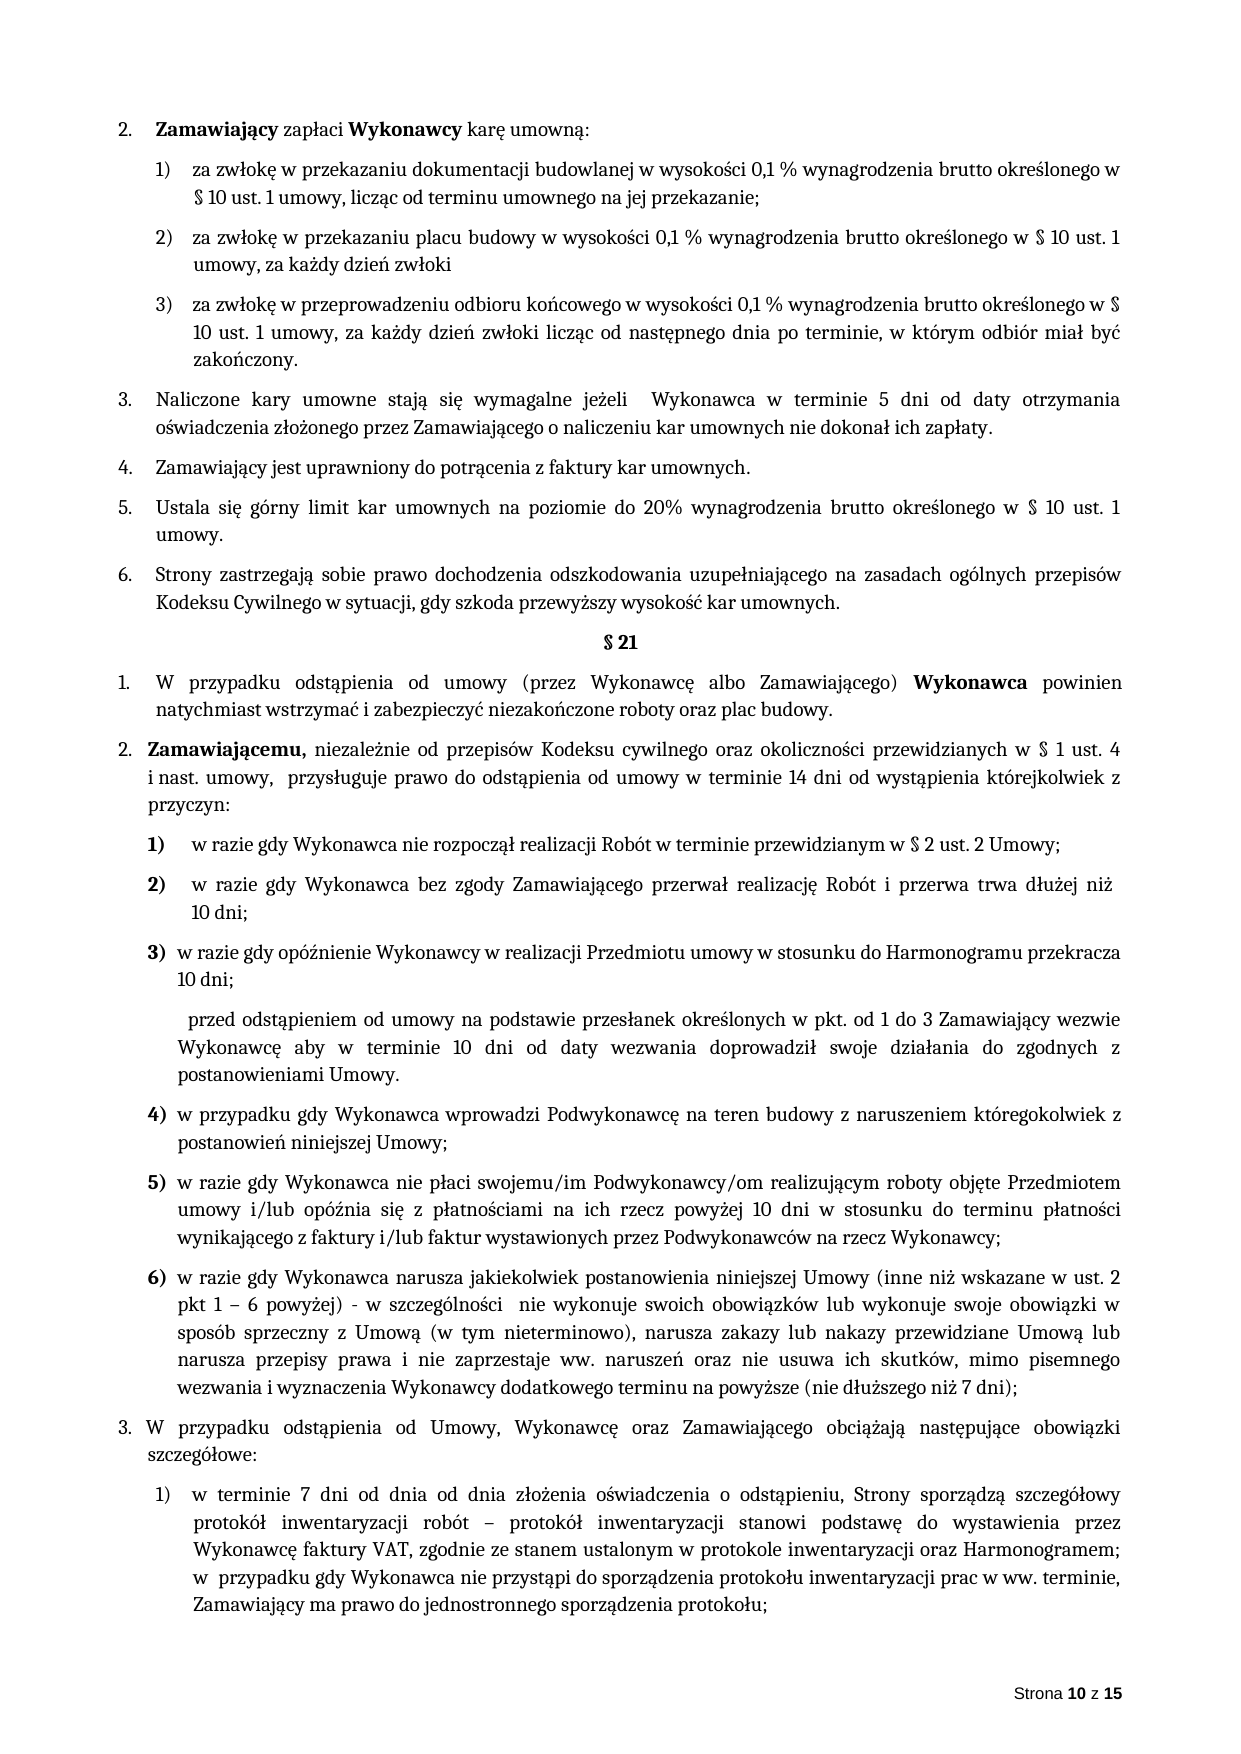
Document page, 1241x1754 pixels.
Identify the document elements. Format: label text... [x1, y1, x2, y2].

text 3. W przypadku odstąpienia od Umowy, Wykonawcę oraz Zamawiającego obciążają następujące obowiązki szczegółowe: [118, 1511, 1122, 1562]
list Ustala się górny limit kar umownych na poziomie do 20% wynagrodzenia brutto określonego w § 10 ust. 1 umowy. [118, 591, 1122, 642]
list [156, 1578, 1122, 1629]
list Strony zastrzegają sobie prawo dochodzenia odszkodowania uzupełniającego na zasadach ogólnych przepisów Kodeksu Cywilnego w sytuacji, gdy szkoda przewyższy wysokość kar umownych. [118, 658, 1122, 709]
list za zwłokę w przekazaniu placu budowy w wysokości 0,1 % wynagrodzenia brutto określonego w § 10 ust. 1 umowy, za każdy dzień zwłoki [156, 321, 1122, 372]
text 3) w razie gdy opóźnienie Wykonawcy w realizacji Przedmiotu umowy w stosunku do Harmonogramu przekracza 10 dni; [148, 1036, 1122, 1087]
list Zamawiającemu, niezależnie od przepisów Kodeksu cywilnego oraz okoliczności przewidzianych w § 1 ust. 4 i nast. umowy, przysługuje prawo do odstąpienia od umowy w terminie 14 dni od wystąpienia którejkolwiek z przyczyn: [118, 833, 1122, 912]
list za zwłokę w przekazaniu dokumentacji budowlanej w wysokości 0,1 % wynagrodzenia brutto określonego w § 10 ust. 1 umowy, licząc od terminu umownego na jej przekazanie; [156, 253, 1122, 304]
list Zamawiający jest uprawniony do potrącenia z faktury kar umownych. [118, 551, 1122, 574]
text 1) w razie gdy Wykonawca nie rozpoczął realizacji Robót w terminie przewidzianym w § 2 ust. 2 Umowy; [148, 928, 1122, 952]
list W przypadku odstąpienia od umowy (przez Wykonawcę albo Zamawiającego) Wykonawca powinien natychmiast wstrzymać i zabezpieczyć niezakończone roboty oraz plac budowy. [118, 766, 1122, 817]
list Naliczone kary umowne stają się wymagalne jeżeli Wykonawca w terminie 5 dni od daty otrzymania oświadczenia złożonego przez Zamawiającego o naliczeniu kar umownych nie dokonał ich zapłaty. [118, 483, 1122, 534]
text § 21 [118, 726, 1122, 749]
list za odstąpienie od Umowy przez Zamawiającego (niezależnie czy na podstawie umowy czy też na podstawie kodeksu cywilnego) z przyczyn zależnych od Wykonawcy w wysokości 20 % wynagrodzenia brutto określonego w § 10 ust. 1 umowy [156, 118, 1122, 197]
text 5) w razie gdy Wykonawca nie płaci swojemu/im Podwykonawcy/om realizującym roboty objęte Przedmiotem umowy i/lub opóźnia się z płatnościami na ich rzecz powyżej 10 dni w stosunku do terminu płatności wynikającego z faktury i/lub faktur wystawionych przez Podwykonawców na rzecz Wykonawcy; [148, 1266, 1122, 1344]
list za zwłokę w przeprowadzeniu odbioru końcowego w wysokości 0,1 % wynagrodzenia brutto określonego w § 10 ust. 1 umowy, za każdy dzień zwłoki licząc od następnego dnia po terminie, w którym odbiór miał być zakończony. [156, 388, 1122, 467]
text 6) w razie gdy Wykonawca narusza jakiekolwiek postanowienia niniejszej Umowy (inne niż wskazane w ust. 2 pkt 1 – 6 powyżej) - w szczególności nie wykonuje swoich obowiązków lub wykonuje swoje obowiązki w sposób sprzeczny z Umową (w tym nieterminowo), narusza zakazy lub nakazy przewidziane Umową lub narusza przepisy prawa i nie zaprzestaje ww. naruszeń oraz nie usuwa ich skutków, mimo pisemnego wezwania i wyznaczenia Wykonawcy dodatkowego terminu na powyższe (nie dłuższego niż 7 dni); [148, 1361, 1122, 1494]
text przed odstąpieniem od umowy na podstawie przesłanek określonych w pkt. od 1 do 3 Zamawiający wezwie Wykonawcę aby w terminie 10 dni od daty wezwania doprowadził swoje działania do zgodnych z postanowieniami Umowy. [148, 1103, 1122, 1182]
text 2) w razie gdy Wykonawca bez zgody Zamawiającego przerwał realizację Robót i przerwa trwa dłużej niż 10 dni; [148, 968, 1122, 1019]
text 4) w przypadku gdy Wykonawca wprowadzi Podwykonawcę na teren budowy z naruszeniem któregokolwiek z postanowień niniejszej Umowy; [148, 1198, 1122, 1249]
list Zamawiający zapłaci Wykonawcy karę umowną: [118, 213, 1122, 237]
